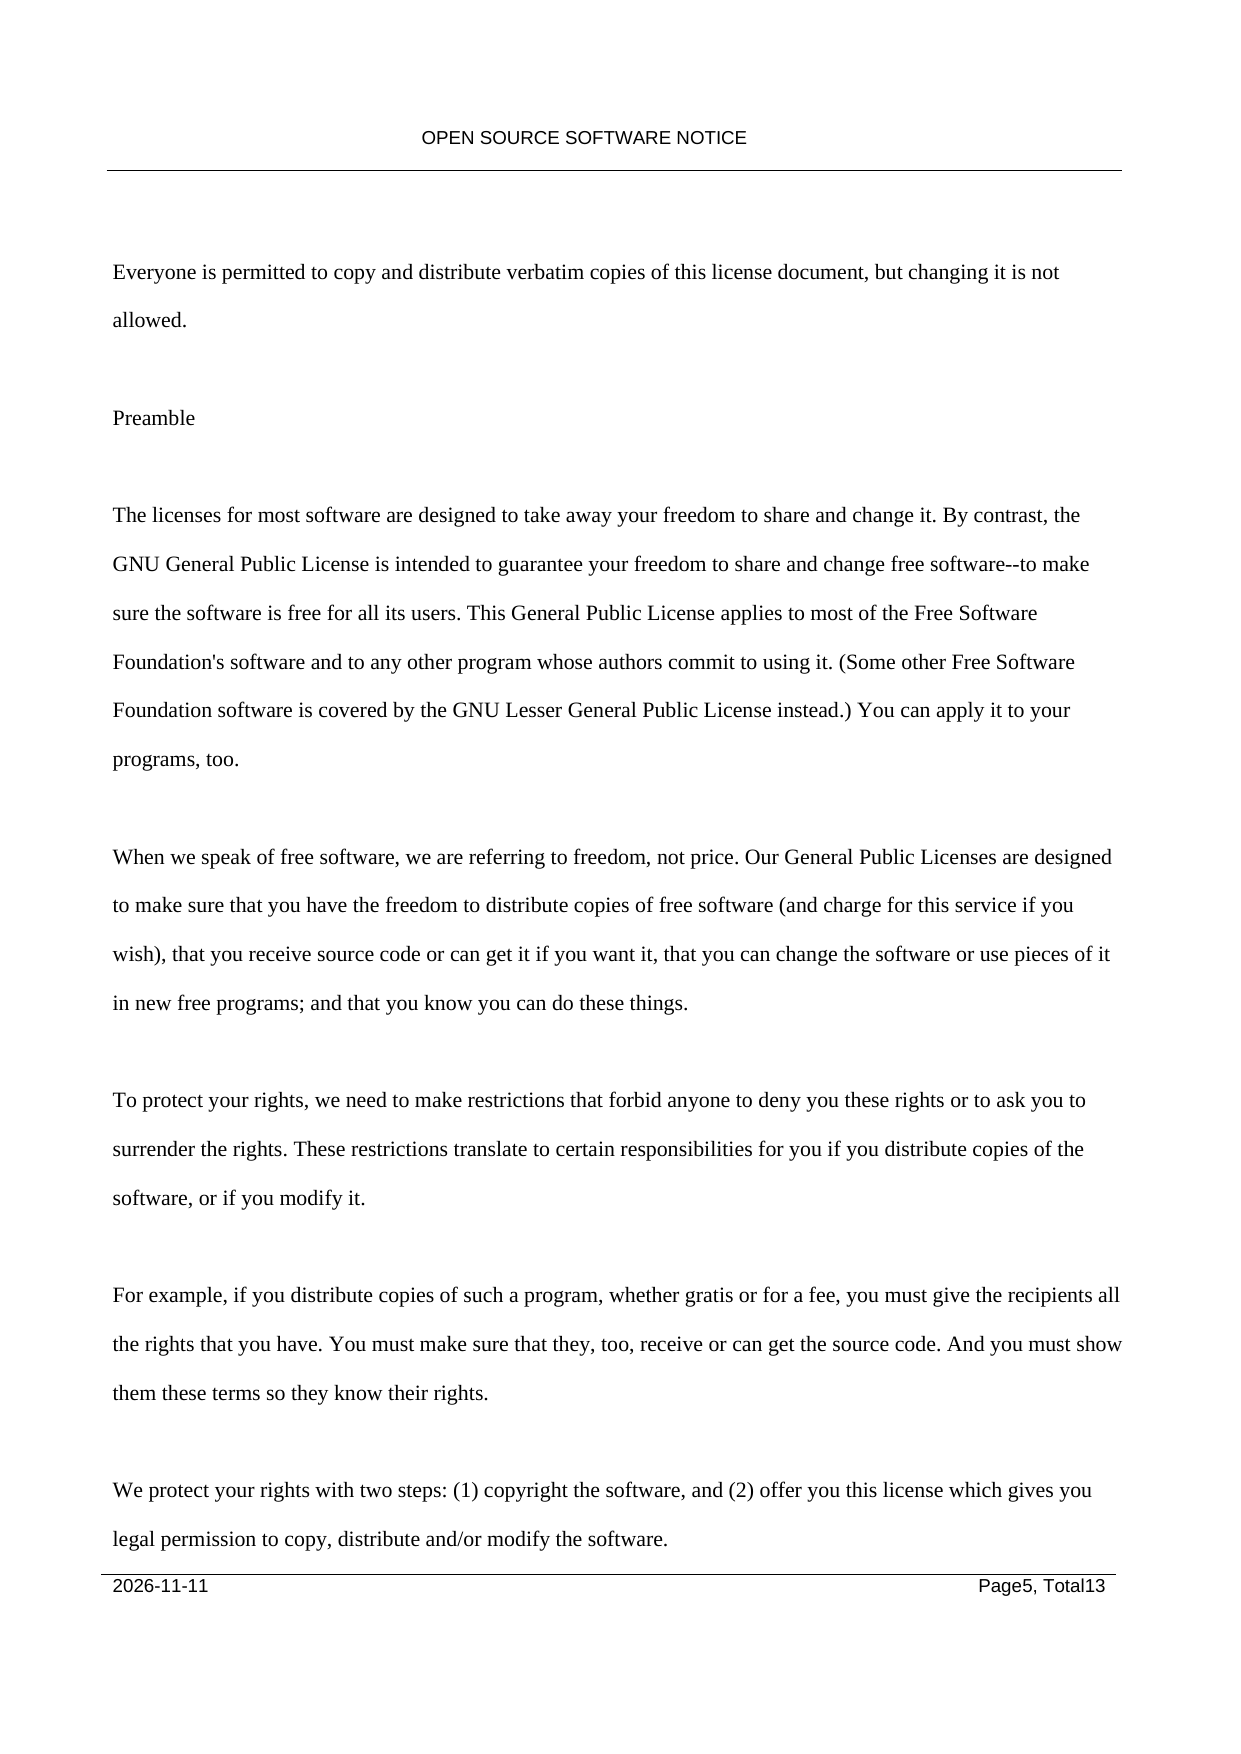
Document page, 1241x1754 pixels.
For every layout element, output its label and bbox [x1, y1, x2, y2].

text [112, 206, 1128, 1555]
